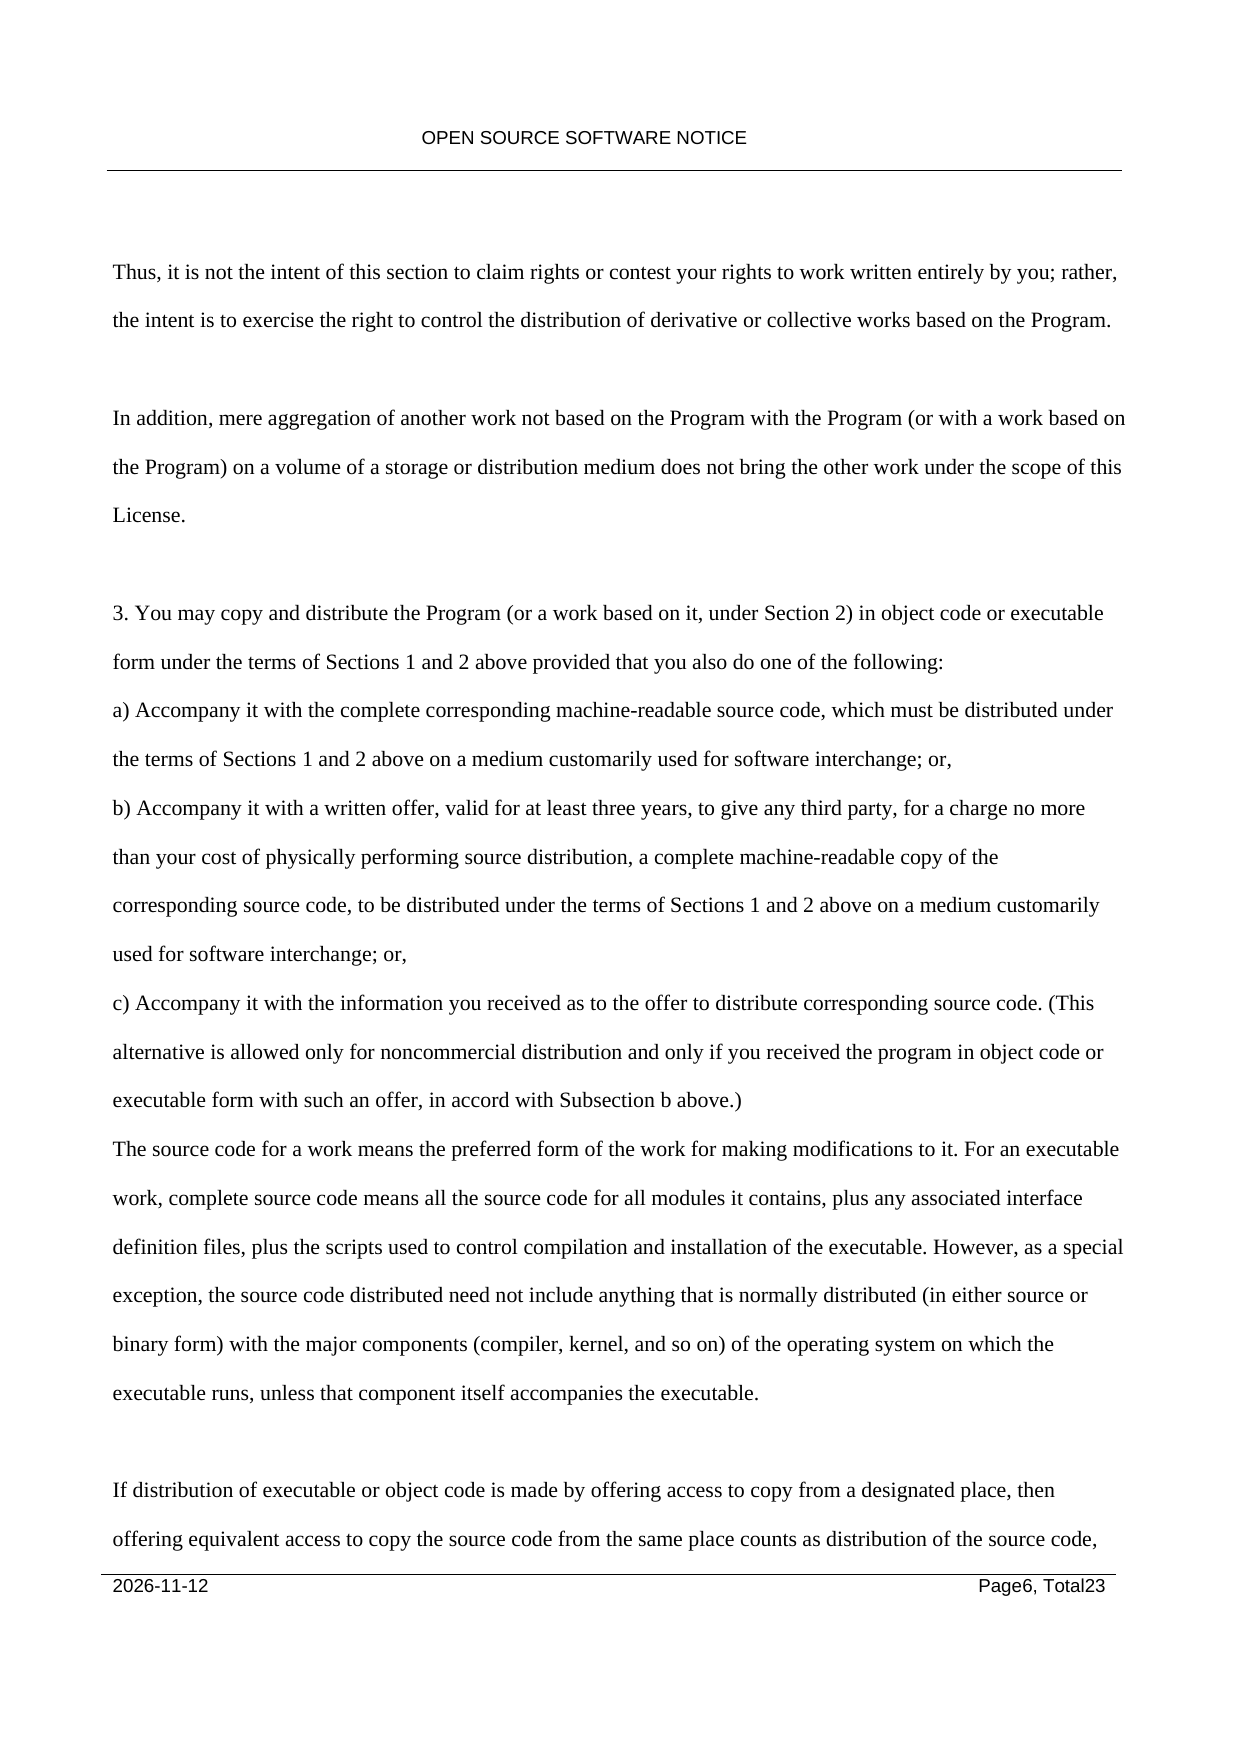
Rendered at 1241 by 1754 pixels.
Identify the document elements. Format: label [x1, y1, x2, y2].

text [112, 206, 1128, 1555]
